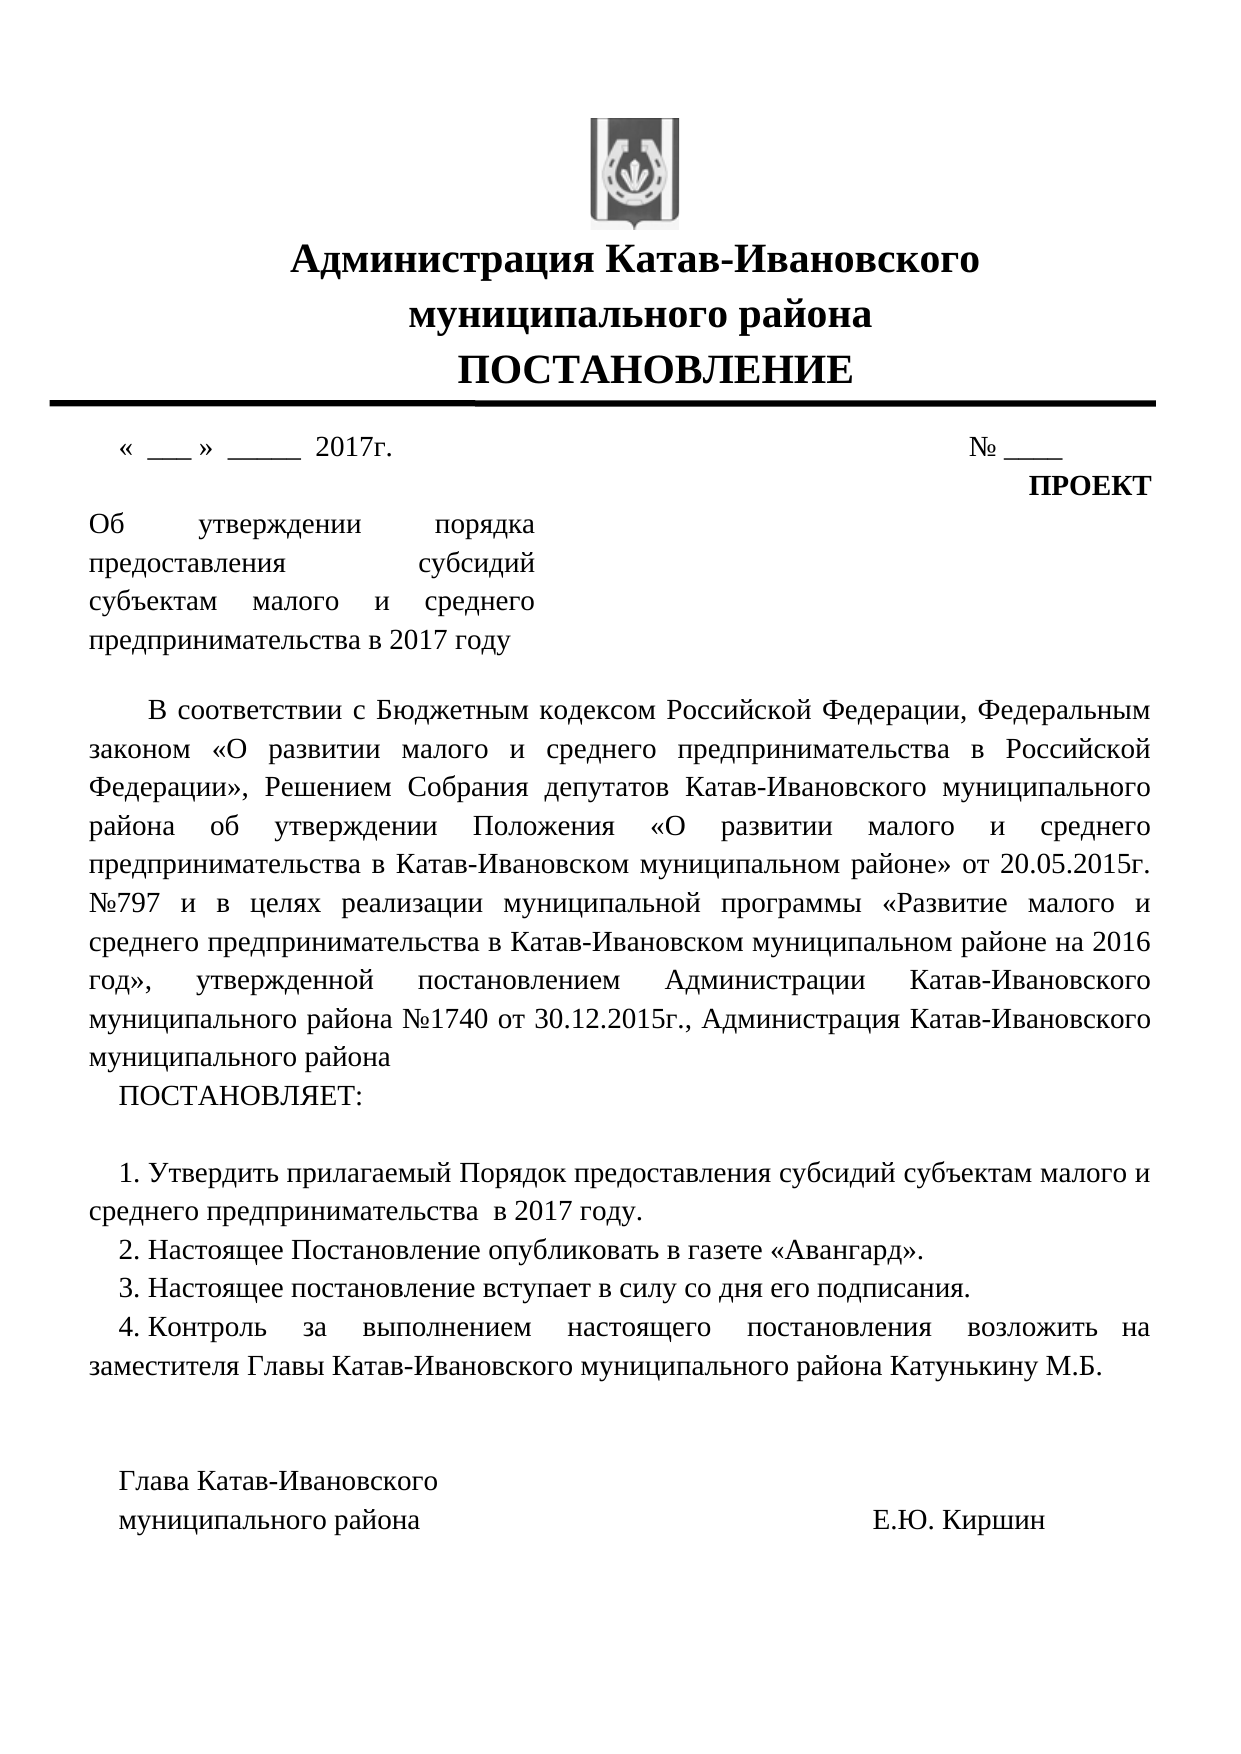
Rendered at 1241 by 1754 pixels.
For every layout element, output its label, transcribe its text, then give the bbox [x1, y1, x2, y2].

list Настоящее Постановление опубликовать в газете «Авангард». [89, 1232, 1152, 1266]
text Администрация Катав-Ивановского [89, 234, 1152, 282]
text Глава Катав-Ивановского [89, 1463, 1152, 1497]
text В соответствии с Бюджетным кодексом Российской Федерации, Федеральным законом «О развитии малого и среднего предпринимательства в Российской Федерации», Решением Собрания депутатов Катав-Ивановского муниципального района об утверждении Положения «О развитии малого и среднего предпринимательства в Катав-Ивановском муниципальном районе» от 20.05.2015г. №797 и в целях реализации муниципальной программы «Развитие малого и среднего предпринимательства в Катав-Ивановском муниципальном районе на 2016 год», утвержденной постановлением Администрации Катав-Ивановского муниципального района №1740 от 30.12.2015г., Администрация Катав-Ивановского муниципального района [89, 692, 1152, 1073]
list Контроль за выполнением настоящего постановления возложить на заместителя Главы Катав-Ивановского муниципального района Катунькину М.Б. [89, 1309, 1152, 1381]
text муниципального района [89, 289, 1152, 337]
text ПОСТАНОВЛЕНИЕ [89, 344, 1152, 392]
list Утвердить прилагаемый Порядок предоставления субсидий субъектам малого и среднего предпринимательства в 2017 году. [89, 1155, 1152, 1227]
text ПРОЕКТ [89, 468, 1152, 501]
text ПОСТАНОВЛЯЕТ: [89, 1078, 1152, 1111]
table_header Об утверждении порядка предоставления субсидий субъектам малого и среднего предпринимательства в 2017 году [78, 506, 546, 692]
text « ___ » _____ 2017г. № ____ [89, 429, 1152, 463]
picture [590, 118, 680, 230]
text муниципального района Е.Ю. Киршин [89, 1502, 1152, 1535]
list Настоящее постановление вступает в силу со дня его подписания. [89, 1271, 1152, 1304]
